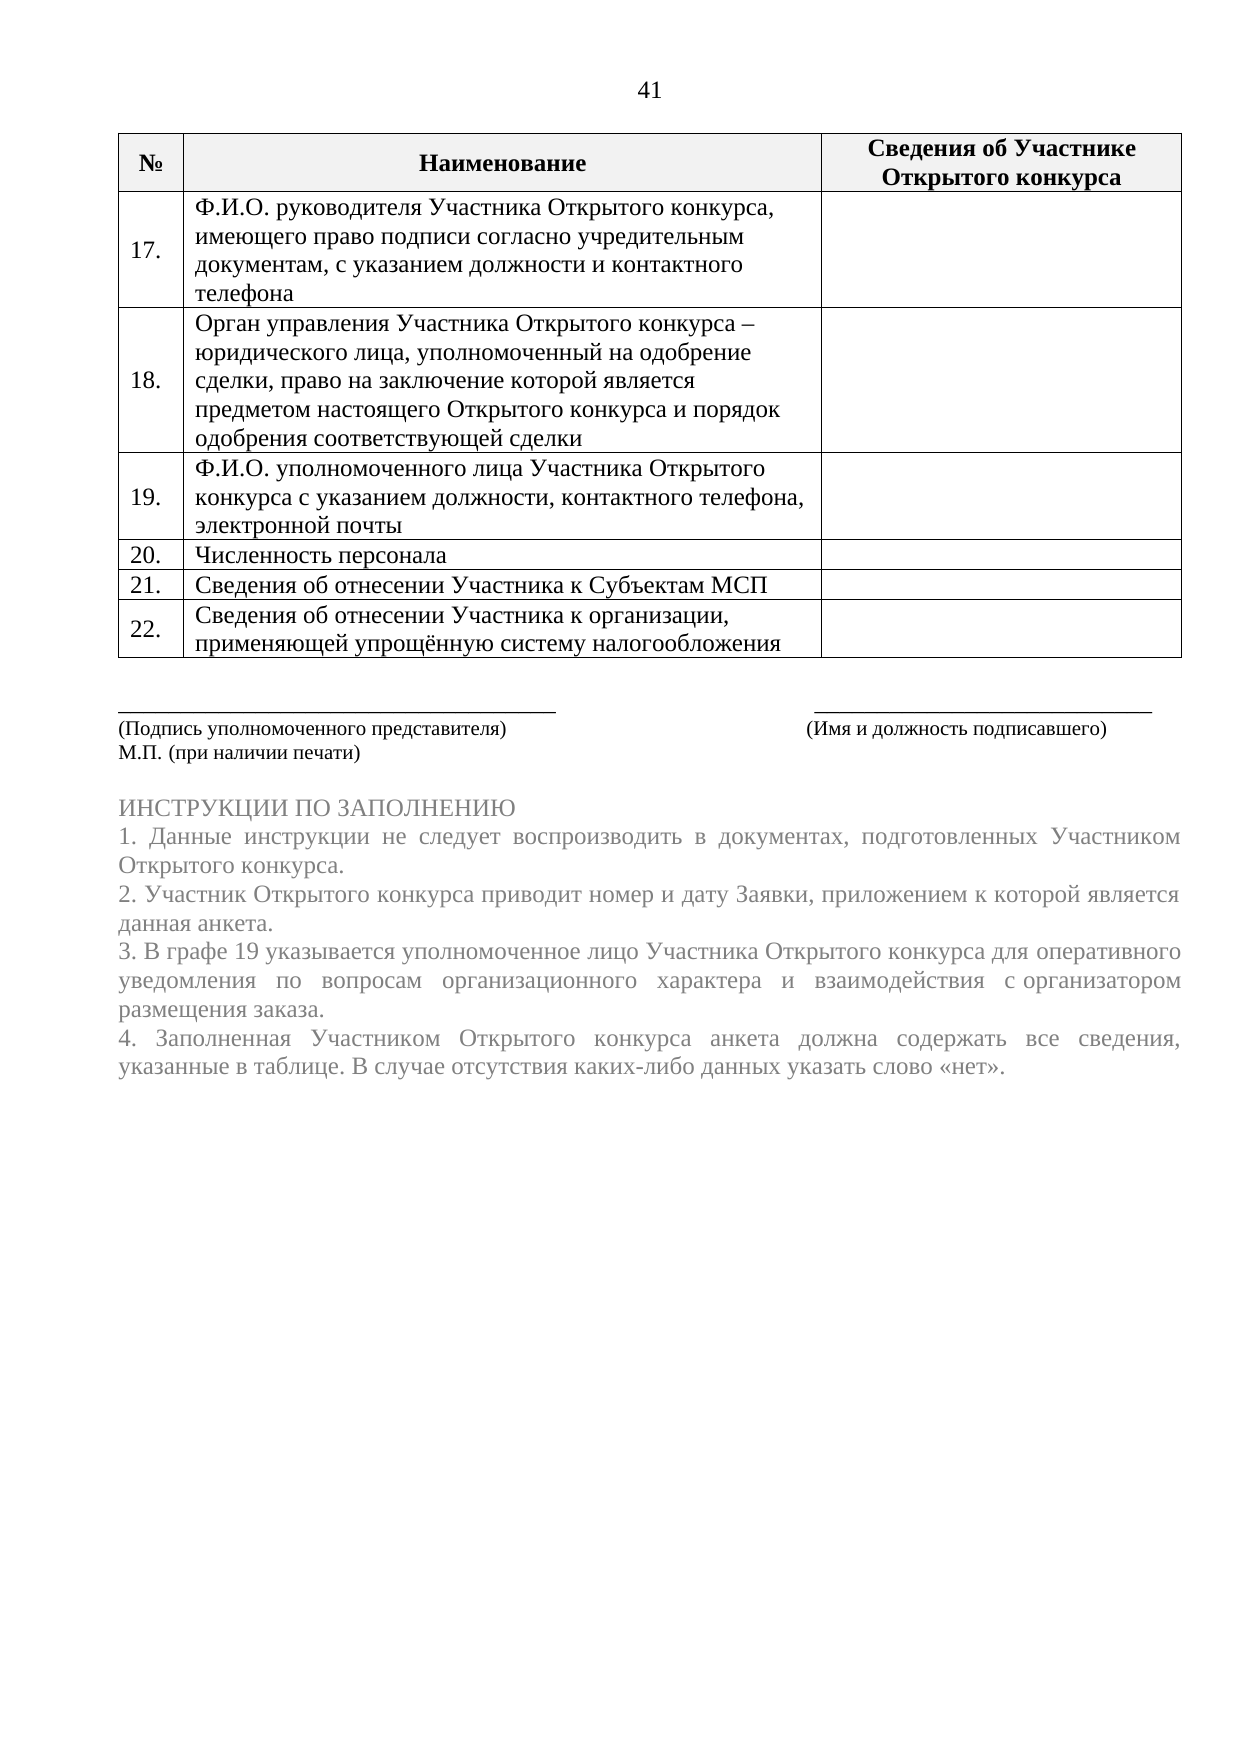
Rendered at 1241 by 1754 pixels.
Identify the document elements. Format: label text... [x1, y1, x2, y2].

table_cell Орган управления Участника Открытого конкурса – юридического лица, уполномоченный на одобрение сделки, право на заключение которой является предметом настоящего Открытого конкурса и порядок одобрения соответствующей сделки [184, 308, 821, 452]
table_cell Ф.И.О. руководителя Участника Открытого конкурса, имеющего право подписи согласно учредительным документам, с указанием должности и контактного телефона [184, 192, 821, 307]
table_cell [822, 540, 1181, 569]
text (Подпись уполномоченного представителя) (Имя и должность подписавшего) [118, 716, 1181, 740]
table_cell [822, 453, 1181, 539]
table_cell [822, 308, 1181, 452]
table_cell 18. [119, 308, 183, 452]
text М.П. (при наличии печати) [118, 740, 1181, 764]
text 4. Заполненная Участником Открытого конкурса анкета должна содержать все сведения, указанные в таблице. В случае отсутствия каких-либо данных указать слово «нет». [118, 1023, 1181, 1080]
text ___________________________________ ___________________________ [118, 687, 1181, 716]
table_cell 21. [119, 570, 183, 599]
table_cell Сведения об отнесении Участника к Субъектам МСП [184, 570, 821, 599]
table_cell Сведения об отнесении Участника к организации, применяющей упрощённую систему налогообложения [184, 600, 821, 657]
table_cell Ф.И.О. уполномоченного лица Участника Открытого конкурса с указанием должности, контактного телефона, электронной почты [184, 453, 821, 539]
text 2. Участник Открытого конкурса приводит номер и дату Заявки, приложением к которой является данная анкета. [118, 879, 1181, 936]
table_header Наименование [184, 134, 821, 191]
table_cell 20. [119, 540, 183, 569]
table_header № [119, 134, 183, 191]
table_cell [822, 192, 1181, 307]
text ИНСТРУКЦИИ ПО ЗАПОЛНЕНИЮ [118, 793, 1181, 821]
text 3. В графе 19 указывается уполномоченное лицо Участника Открытого конкурса для оперативного уведомления по вопросам организационного характера и взаимодействия с организатором размещения заказа. [118, 936, 1181, 1023]
table_cell [822, 600, 1181, 657]
table_cell [822, 570, 1181, 599]
table_cell Численность персонала [184, 540, 821, 569]
table_cell 22. [119, 600, 183, 657]
table_cell 19. [119, 453, 183, 539]
table_cell 17. [119, 192, 183, 307]
text 1. Данные инструкции не следует воспроизводить в документах, подготовленных Участником Открытого конкурса. [118, 821, 1181, 879]
table_header Сведения об Участнике Открытого конкурса [822, 134, 1181, 191]
